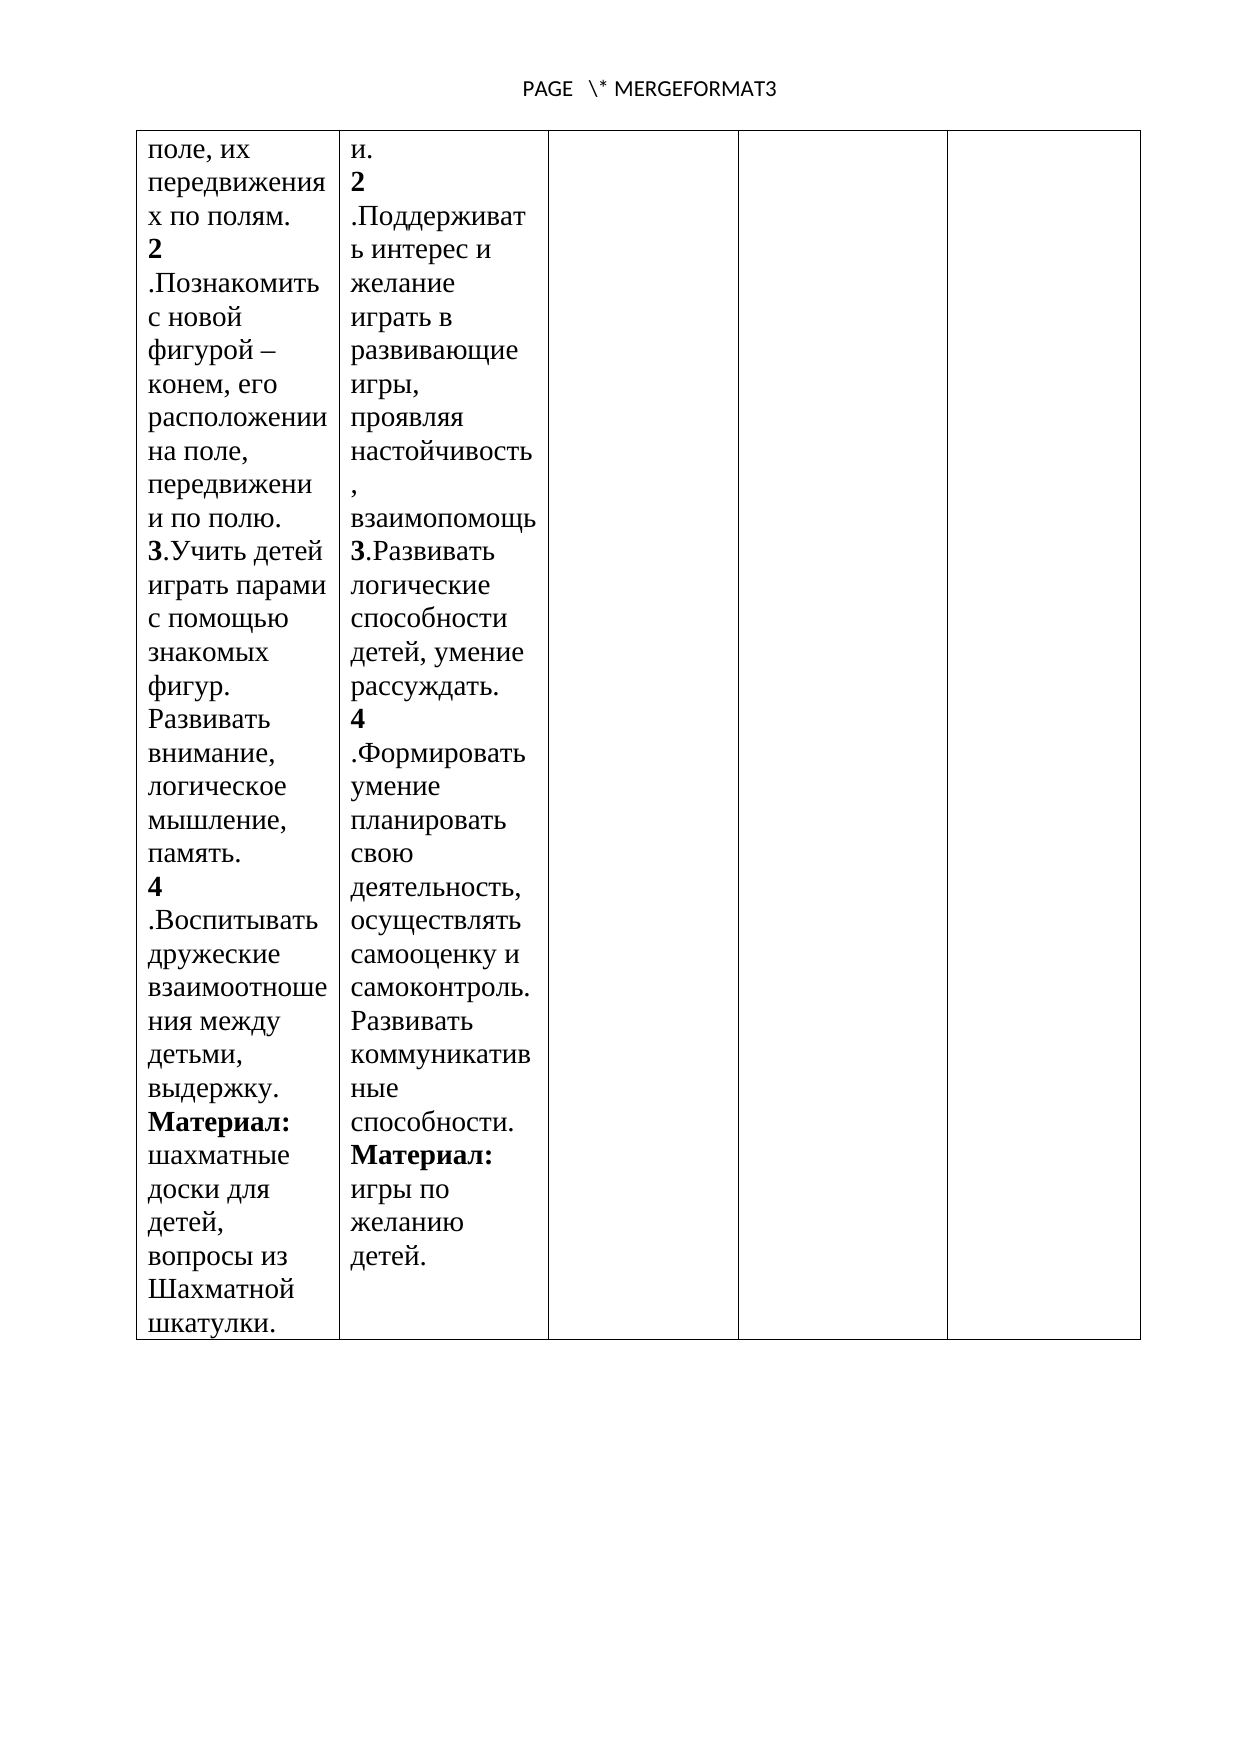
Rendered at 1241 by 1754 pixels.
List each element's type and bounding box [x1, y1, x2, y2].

table_cell [340, 131, 548, 1338]
table_cell [137, 131, 339, 1338]
table_cell [739, 131, 947, 1338]
table_cell [948, 131, 1140, 1338]
table_cell [549, 131, 738, 1338]
